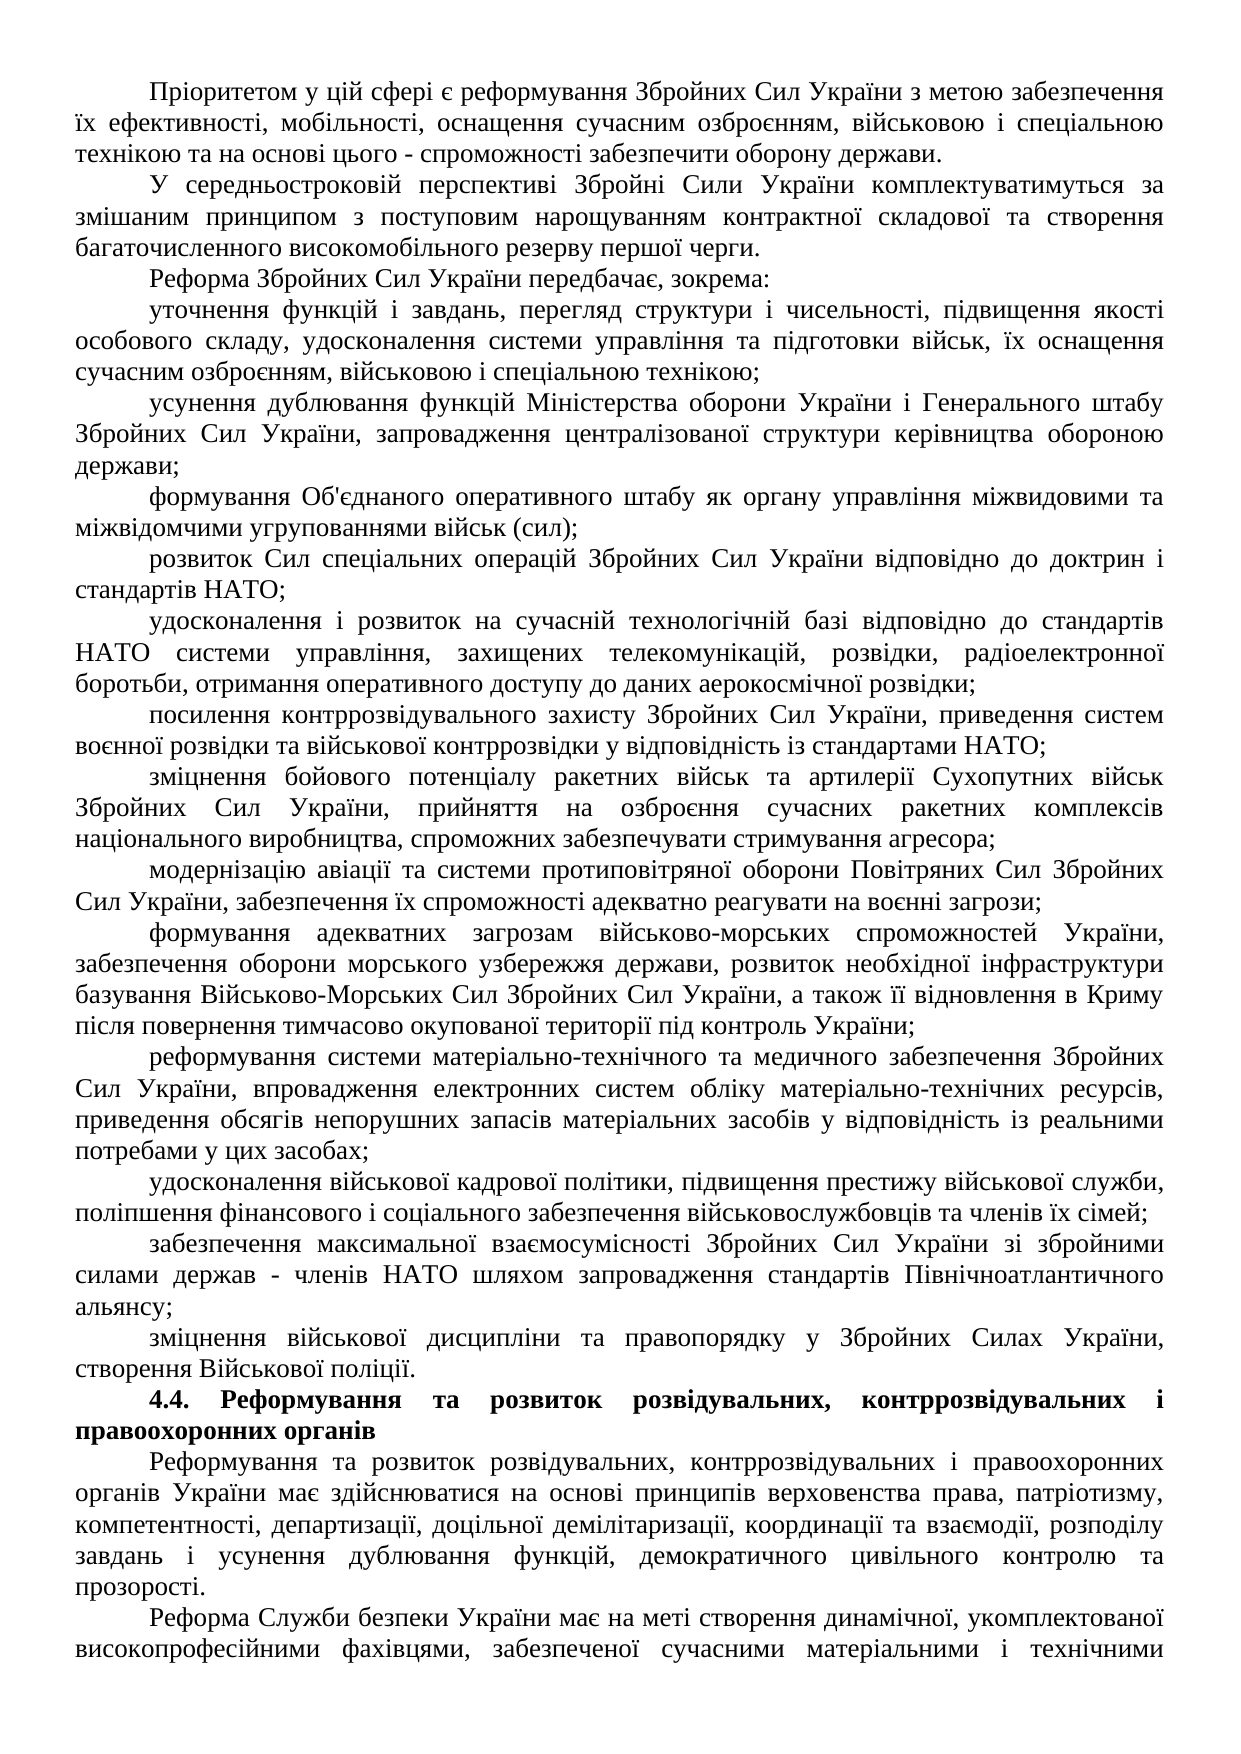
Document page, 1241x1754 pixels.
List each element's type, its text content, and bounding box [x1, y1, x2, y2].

text Пріоритетом у цій сфері є реформування Збройних Сил України з метою забезпечення їх ефективності, мобільності, оснащення сучасним озброєнням, військовою і спеціальною технікою та на основі цього - спроможності забезпечити оборону держави. [75, 75, 1165, 168]
text уточнення функцій і завдань, перегляд структури і чисельності, підвищення якості особового складу, удосконалення системи управління та підготовки військ, їх оснащення сучасним озброєнням, військовою і спеціальною технікою; [75, 293, 1165, 386]
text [75, 1601, 1165, 1663]
text зміцнення військової дисципліни та правопорядку у Збройних Силах України, створення Військової поліції. [75, 1321, 1165, 1383]
text удосконалення і розвиток на сучасній технологічній базі відповідно до стандартів НАТО системи управління, захищених телекомунікацій, розвідки, радіоелектронної боротьби, отримання оперативного доступу до даних аерокосмічної розвідки; [75, 604, 1165, 698]
text посилення контррозвідувального захисту Збройних Сил України, приведення систем воєнної розвідки та військової контррозвідки у відповідність із стандартами НАТО; [75, 698, 1165, 760]
text Реформування та розвиток розвідувальних, контррозвідувальних і правоохоронних органів України має здійснюватися на основі принципів верховенства права, патріотизму, компетентності, департизації, доцільної демілітаризації, координації та взаємодії, розподілу завдань і усунення дублювання функцій, демократичного цивільного контролю та прозорості. [75, 1445, 1165, 1601]
text Реформа Збройних Сил України передбачає, зокрема: [75, 262, 1165, 293]
text 4.4. Реформування та розвиток розвідувальних, контррозвідувальних і правоохоронних органів [75, 1383, 1165, 1445]
text формування Об'єднаного оперативного штабу як органу управління міжвидовими та міжвідомчими угрупованнями військ (сил); [75, 480, 1165, 542]
text реформування системи матеріально-технічного та медичного забезпечення Збройних Сил України, впровадження електронних систем обліку матеріально-технічних ресурсів, приведення обсягів непорушних запасів матеріальних засобів у відповідність із реальними потребами у цих засобах; [75, 1041, 1165, 1165]
text усунення дублювання функцій Міністерства оборони України і Генерального штабу Збройних Сил України, запровадження централізованої структури керівництва обороною держави; [75, 386, 1165, 480]
text удосконалення військової кадрової політики, підвищення престижу військової служби, поліпшення фінансового і соціального забезпечення військовослужбовців та членів їх сімей; [75, 1165, 1165, 1227]
text зміцнення бойового потенціалу ракетних військ та артилерії Сухопутних військ Збройних Сил України, прийняття на озброєння сучасних ракетних комплексів національного виробництва, спроможних забезпечувати стримування агресора; [75, 760, 1165, 854]
text модернізацію авіації та системи протиповітряної оборони Повітряних Сил Збройних Сил України, забезпечення їх спроможності адекватно реагувати на воєнні загрози; [75, 854, 1165, 916]
text забезпечення максимальної взаємосумісності Збройних Сил України зі збройними силами держав - членів НАТО шляхом запровадження стандартів Північноатлантичного альянсу; [75, 1227, 1165, 1321]
text У середньостроковій перспективі Збройні Сили України комплектуватимуться за змішаним принципом з поступовим нарощуванням контрактної складової та створення багаточисленного високомобільного резерву першої черги. [75, 168, 1165, 262]
text формування адекватних загрозам військово-морських спроможностей України, забезпечення оборони морського узбережжя держави, розвиток необхідної інфраструктури базування Військово-Морських Сил Збройних Сил України, а також її відновлення в Криму після повернення тимчасово окупованої території під контроль України; [75, 916, 1165, 1041]
text розвиток Сил спеціальних операцій Збройних Сил України відповідно до доктрин і стандартів НАТО; [75, 542, 1165, 604]
